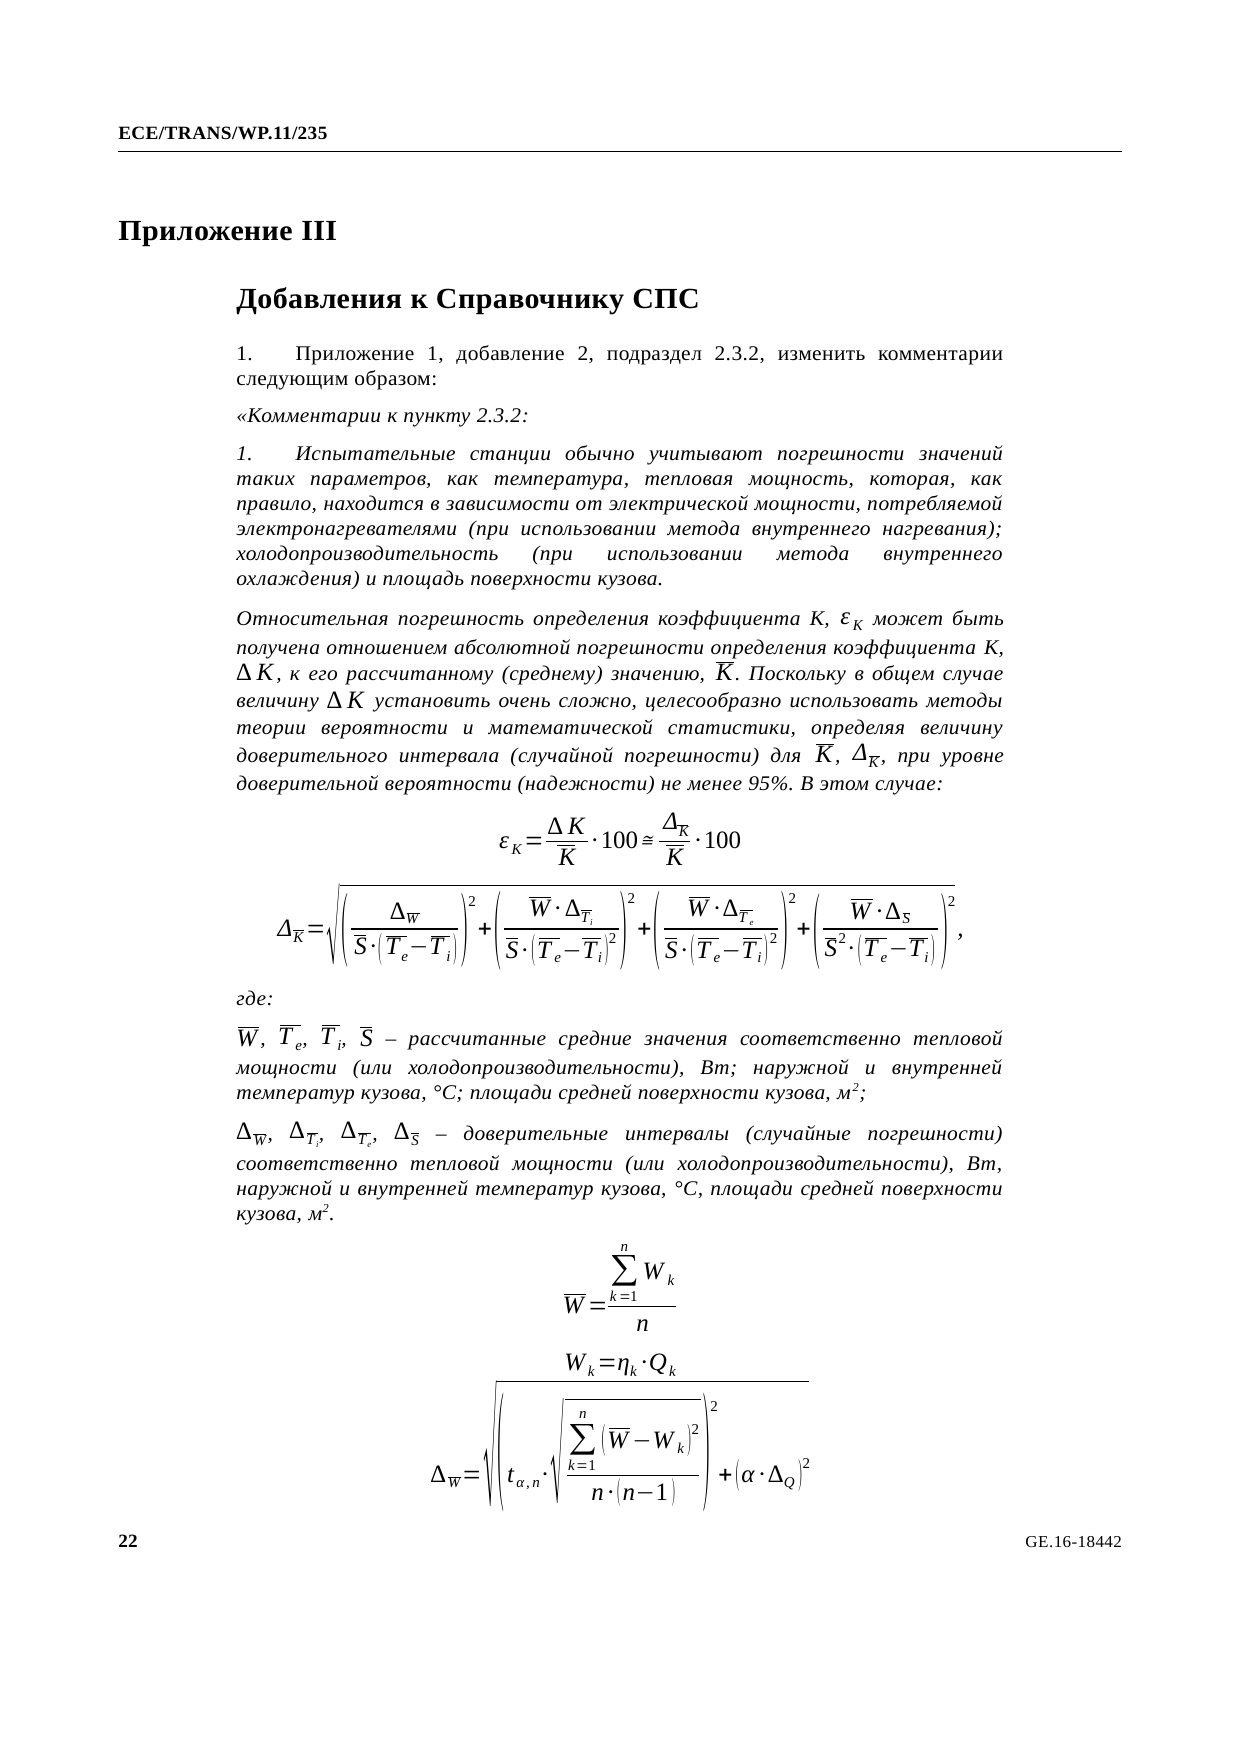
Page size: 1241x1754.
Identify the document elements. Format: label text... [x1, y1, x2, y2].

text Добавления к Справочнику СПС [118, 284, 1004, 315]
text 1. Испытательные станции обычно учитывают погрешности значений таких параметров, как температура, тепловая мощность, которая, как правило, находится в зависимости от электрической мощности, потребляемой электронагревателями (при использовании метода внутреннего нагревания); холодопроизводительность (при использовании метода внутреннего охлаждения) и площадь поверхности кузова. [236, 440, 1004, 590]
text где: [236, 985, 1004, 1010]
text Относительная погрешность определения коэффициента K, может быть получена отношением абсолютной погрешности определения коэффициента K, , к его рассчитанному (среднему) значению, . Поскольку в общем случае величину установить очень сложно, целесообразно использовать методы теории вероятности и математической статистики, определяя величину доверительного интервала (случайной погрешности) для , , при уровне доверительной вероятности (надежности) не менее 95%. В этом случае: [236, 602, 1004, 795]
text Приложение III [118, 215, 1004, 246]
text 1. Приложение 1, добавление 2, подраздел 2.3.2, изменить комментарии следующим образом: [236, 340, 1004, 390]
text , , , – доверительные интервалы (случайные погрешности) соответственно тепловой мощности (или холодопроизводительности), Вт, наружной и внутренней температур кузова, °C, площади средней поверхности кузова, м2. [236, 1116, 1004, 1225]
text «Комментарии к пункту 2.3.2: [236, 402, 1004, 427]
text , , , – рассчитанные средние значения соответственно тепловой мощности (или холодопроизводительности), Вт; наружной и внутренней температур кузова, °C; площади средней поверхности кузова, м2; [236, 1022, 1004, 1104]
